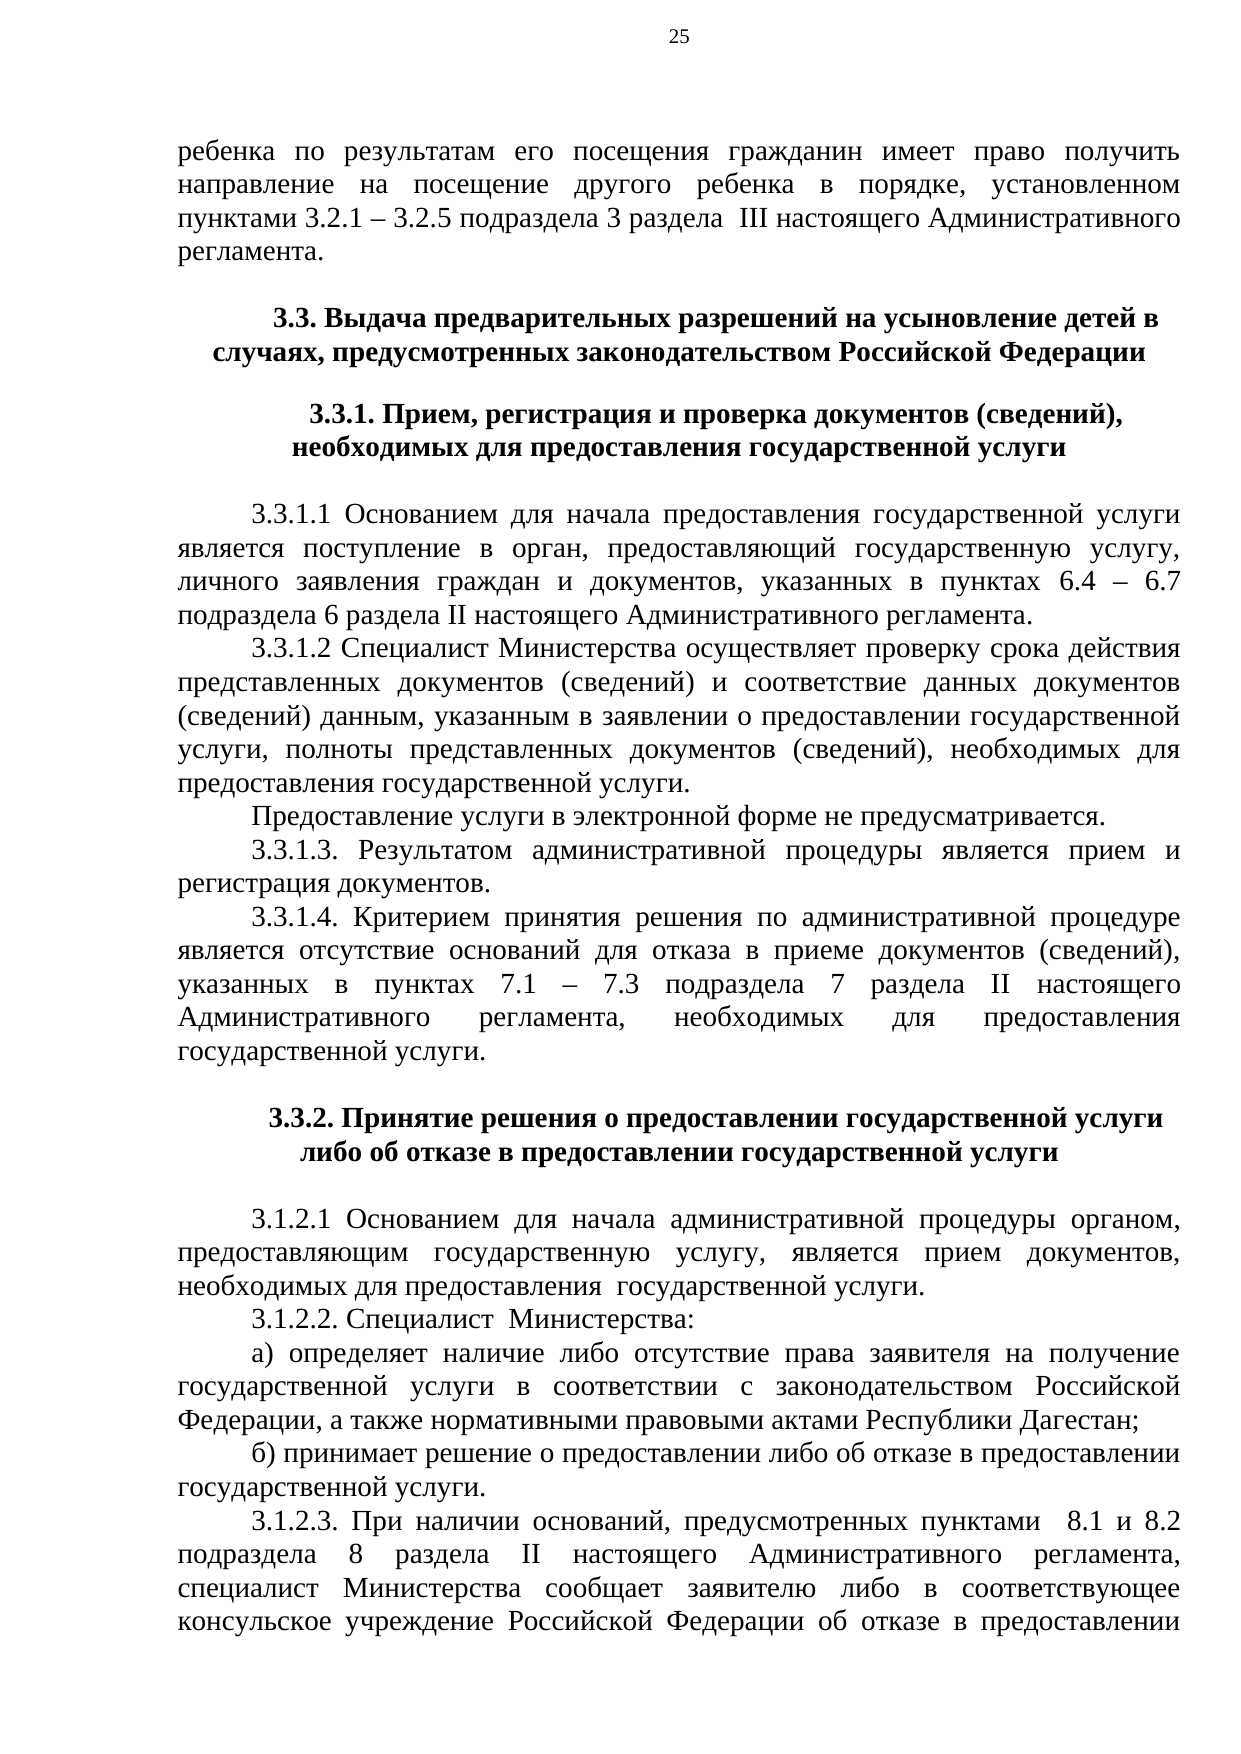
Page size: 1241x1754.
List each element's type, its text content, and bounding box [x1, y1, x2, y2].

text б) принимает решение о предоставлении либо об отказе в предоставлении государственной услуги. [177, 1436, 1181, 1503]
text 3.3.1.4. Критерием принятия решения по административной процедуре является отсутствие оснований для отказа в приеме документов (сведений), указанных в пунктах 7.1 – 7.3 подраздела 7 раздела II настоящего Административного регламента, необходимых для предоставления государственной услуги. [177, 899, 1181, 1067]
text 3.1.2.1 Основанием для начала административной процедуры органом, предоставляющим государственную услугу, является прием документов, необходимых для предоставления государственной услуги. [177, 1201, 1181, 1301]
text 3.3.1.3. Результатом административной процедуры является прием и регистрация документов. [177, 832, 1181, 899]
text 3.3.1.1 Основанием для начала предоставления государственной услуги является поступление в орган, предоставляющий государственную услугу, личного заявления граждан и документов, указанных в пунктах 6.4 – 6.7 подраздела 6 раздела II настоящего Административного регламента. [177, 496, 1181, 631]
text а) определяет наличие либо отсутствие права заявителя на получение государственной услуги в соответствии с законодательством Российской Федерации, а также нормативными правовыми актами Республики Дагестан; [177, 1335, 1181, 1436]
text 3.3.1.2 Специалист Министерства осуществляет проверку срока действия представленных документов (сведений) и соответствие данных документов (сведений) данным, указанным в заявлении о предоставлении государственной услуги, полноты представленных документов (сведений), необходимых для предоставления государственной услуги. [177, 631, 1181, 798]
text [177, 1503, 1181, 1637]
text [177, 133, 1181, 267]
text 3.3.2. Принятие решения о предоставлении государственной услуги либо об отказе в предоставлении государственной услуги [177, 1100, 1181, 1167]
text 3.3. Выдача предварительных разрешений на усыновление детей в случаях, предусмотренных законодательством Российской Федерации [177, 301, 1181, 368]
text 3.3.1. Прием, регистрация и проверка документов (сведений), необходимых для предоставления государственной услуги [177, 396, 1181, 463]
text 3.1.2.2. Специалист Министерства: [177, 1301, 1181, 1335]
text Предоставление услуги в электронной форме не предусматривается. [177, 798, 1181, 832]
